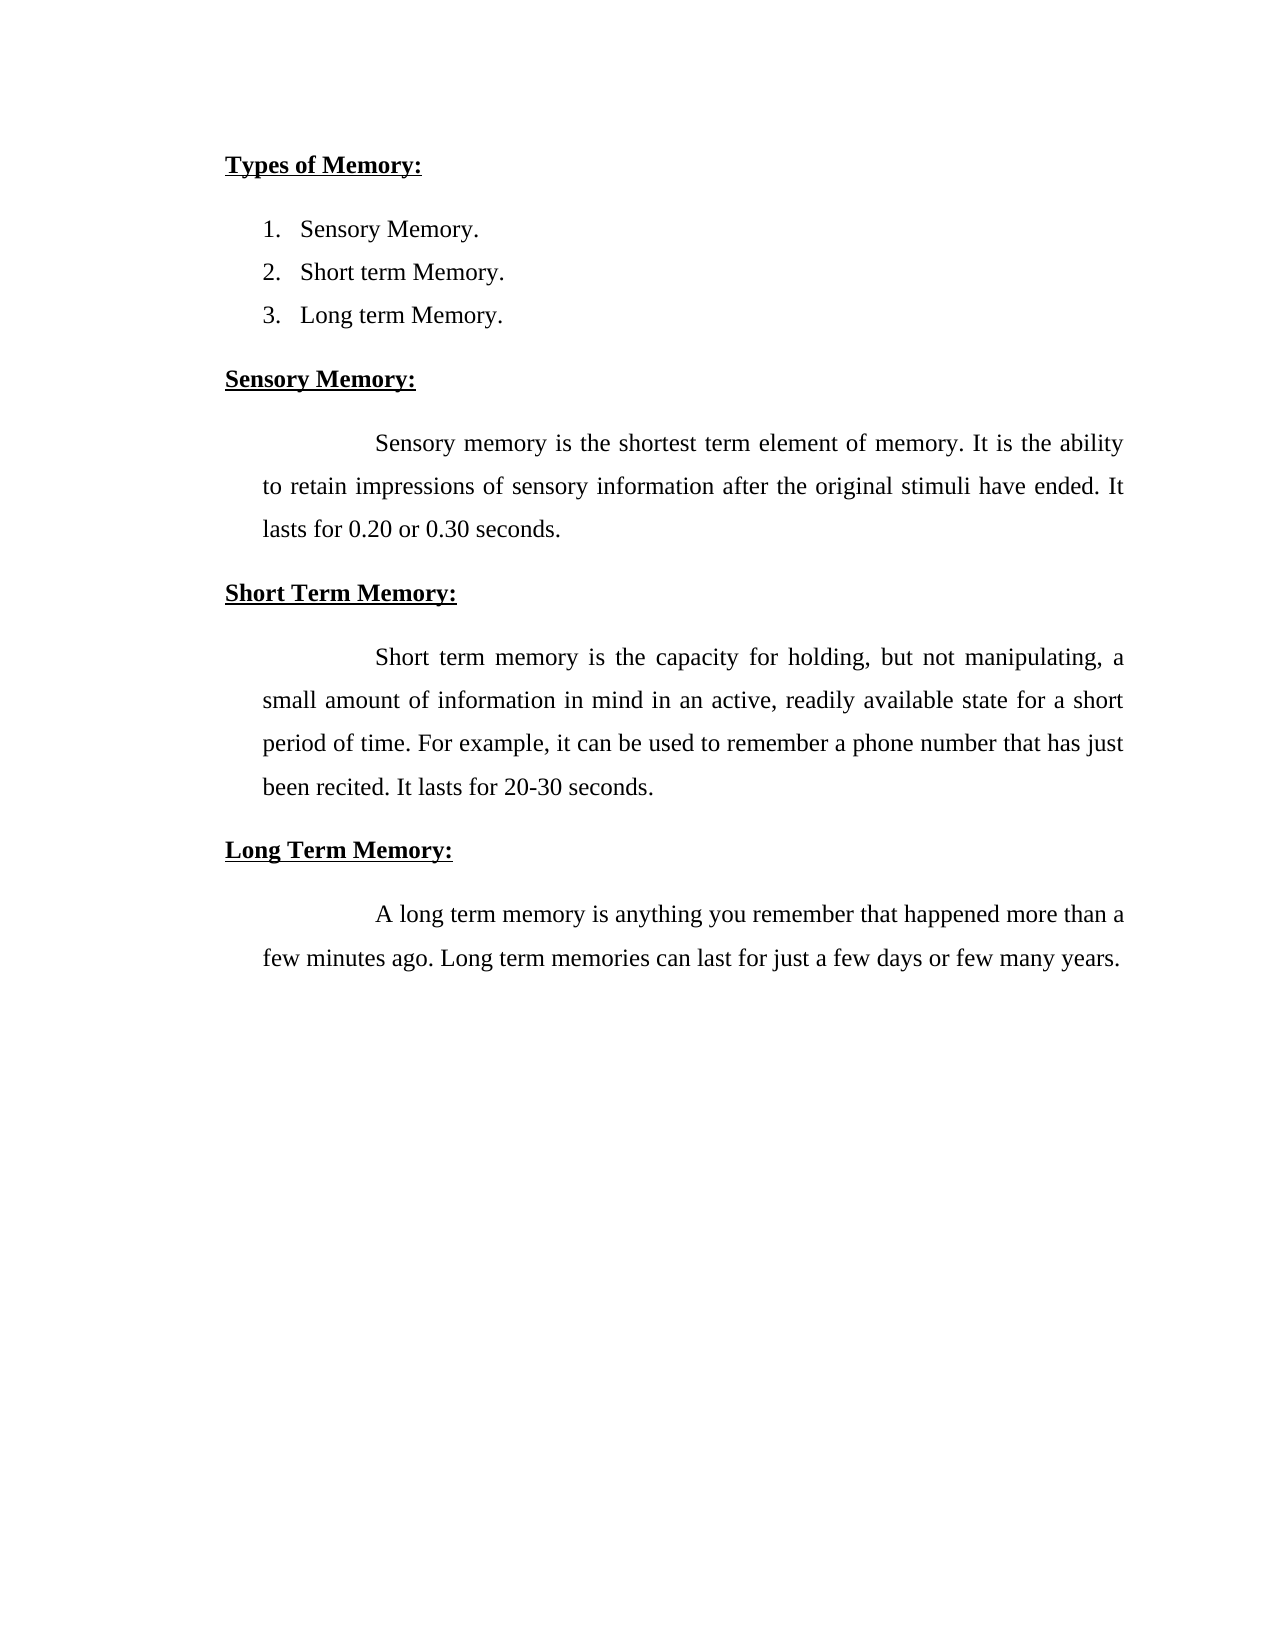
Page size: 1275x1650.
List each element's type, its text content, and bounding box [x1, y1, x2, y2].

text Short Term Memory: [225, 578, 1125, 607]
list Sensory Memory. [262, 214, 1125, 243]
list Long term Memory. [262, 300, 1125, 329]
list Short term Memory. [262, 257, 1125, 286]
text Sensory Memory: [225, 364, 1125, 393]
text A long term memory is anything you remember that happened more than a few minutes ago. Long term memories can last for just a few days or few many years. [225, 899, 1125, 971]
text Sensory memory is the shortest term element of memory. It is the ability to retain impressions of sensory information after the original stimuli have ended. It lasts for 0.20 or 0.30 seconds. [225, 428, 1125, 543]
text Long Term Memory: [225, 836, 1125, 864]
text Types of Memory: [225, 150, 1125, 179]
text Short term memory is the capacity for holding, but not manipulating, a small amount of information in mind in an active, readily available state for a short period of time. For example, it can be used to remember a phone number that has just been recited. It lasts for 20-30 seconds. [225, 642, 1125, 800]
